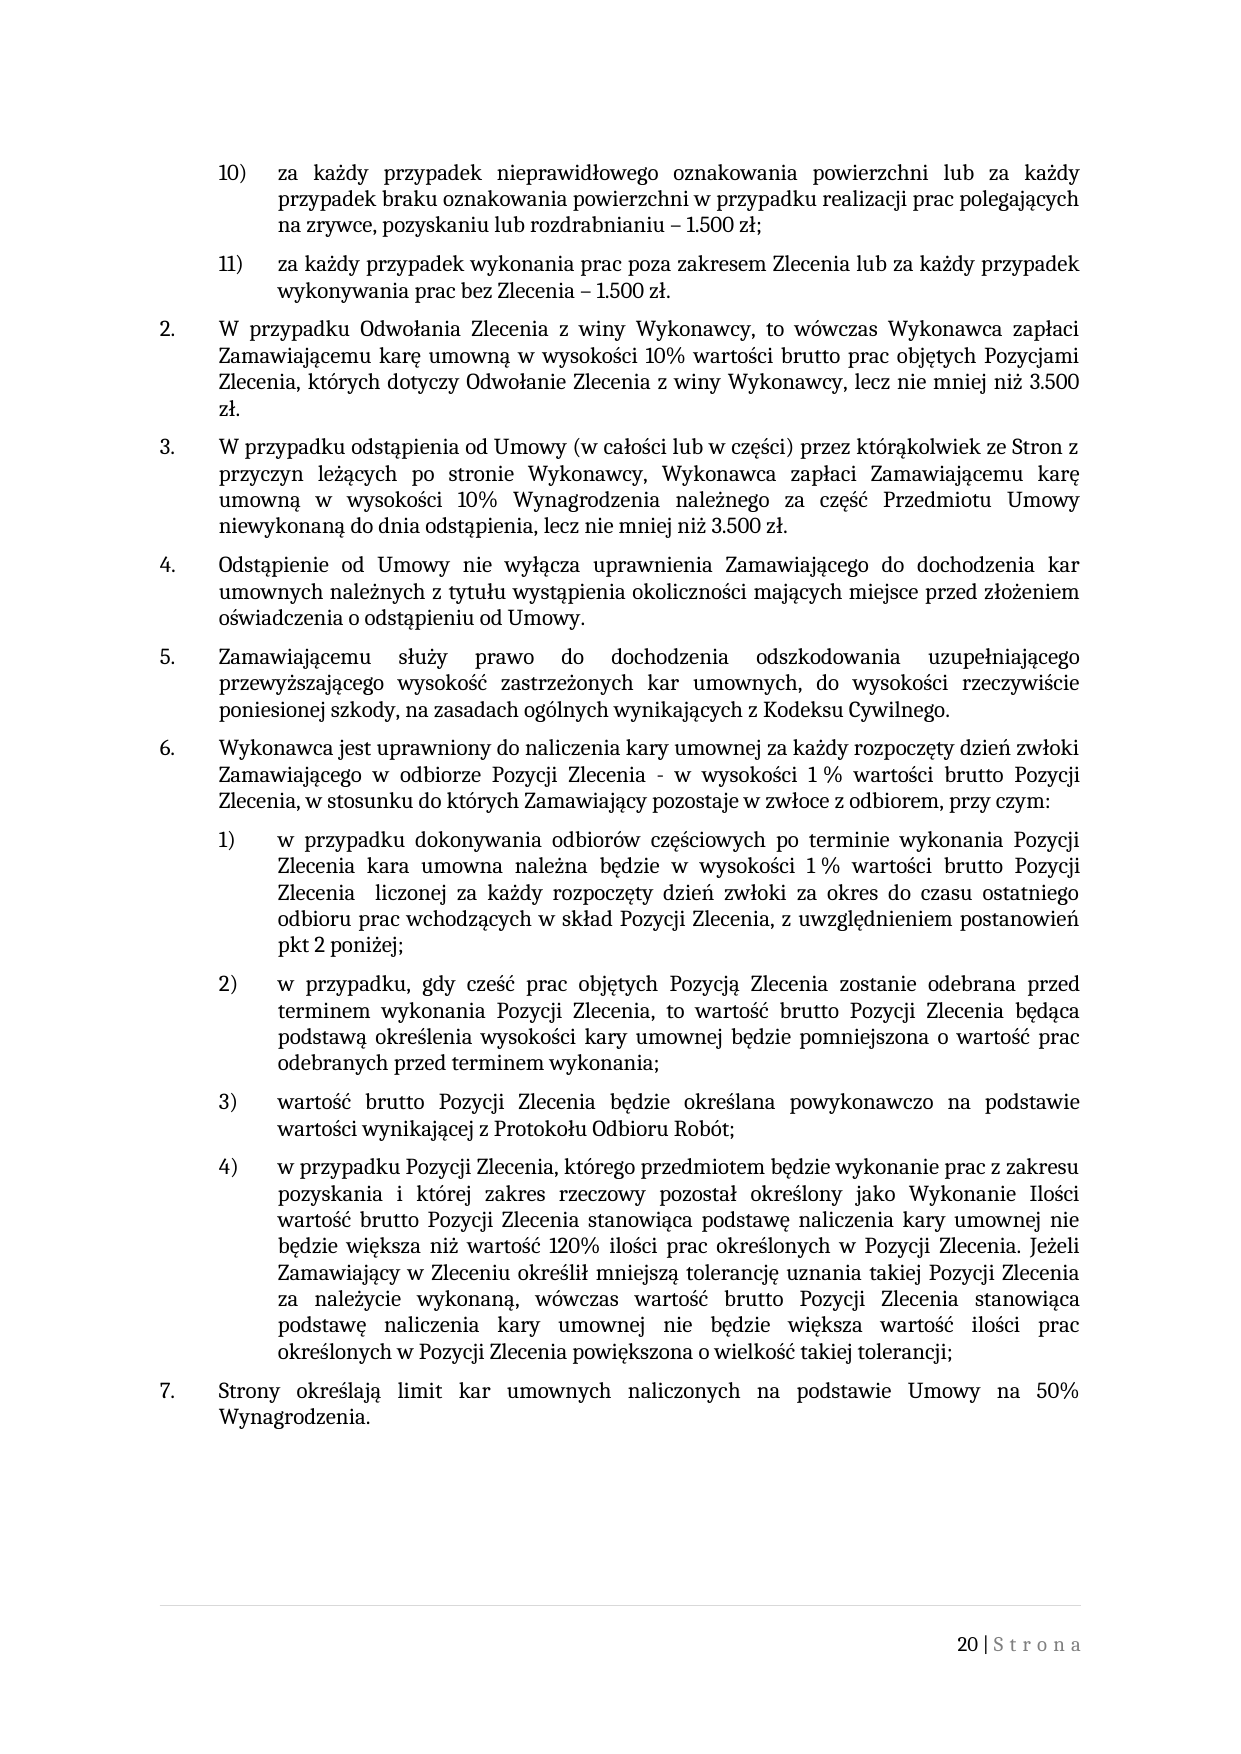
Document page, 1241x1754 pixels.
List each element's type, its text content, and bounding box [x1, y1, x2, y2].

text 7. Strony określają limit kar umownych naliczonych na podstawie Umowy na 50% Wynagrodzenia. [159, 1377, 1081, 1430]
text 6. Wykonawca jest uprawniony do naliczenia kary umownej za każdy rozpoczęty dzień zwłoki Zamawiającego w odbiorze Pozycji Zlecenia - w wysokości 1 % wartości brutto Pozycji Zlecenia, w stosunku do których Zamawiający pozostaje w zwłoce z odbiorem, przy czym: [159, 735, 1081, 814]
text 5. Zamawiającemu służy prawo do dochodzenia odszkodowania uzupełniającego przewyższającego wysokość zastrzeżonych kar umownych, do wysokości rzeczywiście poniesionej szkody, na zasadach ogólnych wynikających z Kodeksu Cywilnego. [159, 644, 1081, 723]
text 4) w przypadku Pozycji Zlecenia, którego przedmiotem będzie wykonanie prac z zakresu pozyskania i której zakres rzeczowy pozostał określony jako Wykonanie Ilości wartość brutto Pozycji Zlecenia stanowiąca podstawę naliczenia kary umownej nie będzie większa niż wartość 120% ilości prac określonych w Pozycji Zlecenia. Jeżeli Zamawiający w Zleceniu określił mniejszą tolerancję uznania takiej Pozycji Zlecenia za należycie wykonaną, wówczas wartość brutto Pozycji Zlecenia stanowiąca podstawę naliczenia kary umownej nie będzie większa wartość ilości prac określonych w Pozycji Zlecenia powiększona o wielkość takiej tolerancji; [218, 1154, 1081, 1365]
text 3. W przypadku odstąpienia od Umowy (w całości lub w części) przez którąkolwiek ze Stron z przyczyn leżących po stronie Wykonawcy, Wykonawca zapłaci Zamawiającemu karę umowną w wysokości 10% Wynagrodzenia należnego za część Przedmiotu Umowy niewykonaną do dnia odstąpienia, lecz nie mniej niż 3.500 zł. [159, 434, 1081, 539]
list za każdy przypadek nieprawidłowego oznakowania powierzchni lub za każdy przypadek braku oznakowania powierzchni w przypadku realizacji prac polegających na zrywce, pozyskaniu lub rozdrabnianiu – 1.500 zł; [218, 159, 1081, 238]
text 3) wartość brutto Pozycji Zlecenia będzie określana powykonawczo na podstawie wartości wynikającej z Protokołu Odbioru Robót; [218, 1089, 1081, 1142]
text 2. W przypadku Odwołania Zlecenia z winy Wykonawcy, to wówczas Wykonawca zapłaci Zamawiającemu karę umowną w wysokości 10% wartości brutto prac objętych Pozycjami Zlecenia, których dotyczy Odwołanie Zlecenia z winy Wykonawcy, lecz nie mniej niż 3.500 zł. [159, 316, 1081, 422]
text 2) w przypadku, gdy cześć prac objętych Pozycją Zlecenia zostanie odebrana przed terminem wykonania Pozycji Zlecenia, to wartość brutto Pozycji Zlecenia będąca podstawą określenia wysokości kary umownej będzie pomniejszona o wartość prac odebranych przed terminem wykonania; [218, 971, 1081, 1076]
text 4. Odstąpienie od Umowy nie wyłącza uprawnienia Zamawiającego do dochodzenia kar umownych należnych z tytułu wystąpienia okoliczności mających miejsce przed złożeniem oświadczenia o odstąpieniu od Umowy. [159, 552, 1081, 631]
list za każdy przypadek wykonania prac poza zakresem Zlecenia lub za każdy przypadek wykonywania prac bez Zlecenia – 1.500 zł. [218, 251, 1081, 304]
text 1) w przypadku dokonywania odbiorów częściowych po terminie wykonania Pozycji Zlecenia kara umowna należna będzie w wysokości 1 % wartości brutto Pozycji Zlecenia liczonej za każdy rozpoczęty dzień zwłoki za okres do czasu ostatniego odbioru prac wchodzących w skład Pozycji Zlecenia, z uwzględnieniem postanowień pkt 2 poniżej; [218, 827, 1081, 958]
